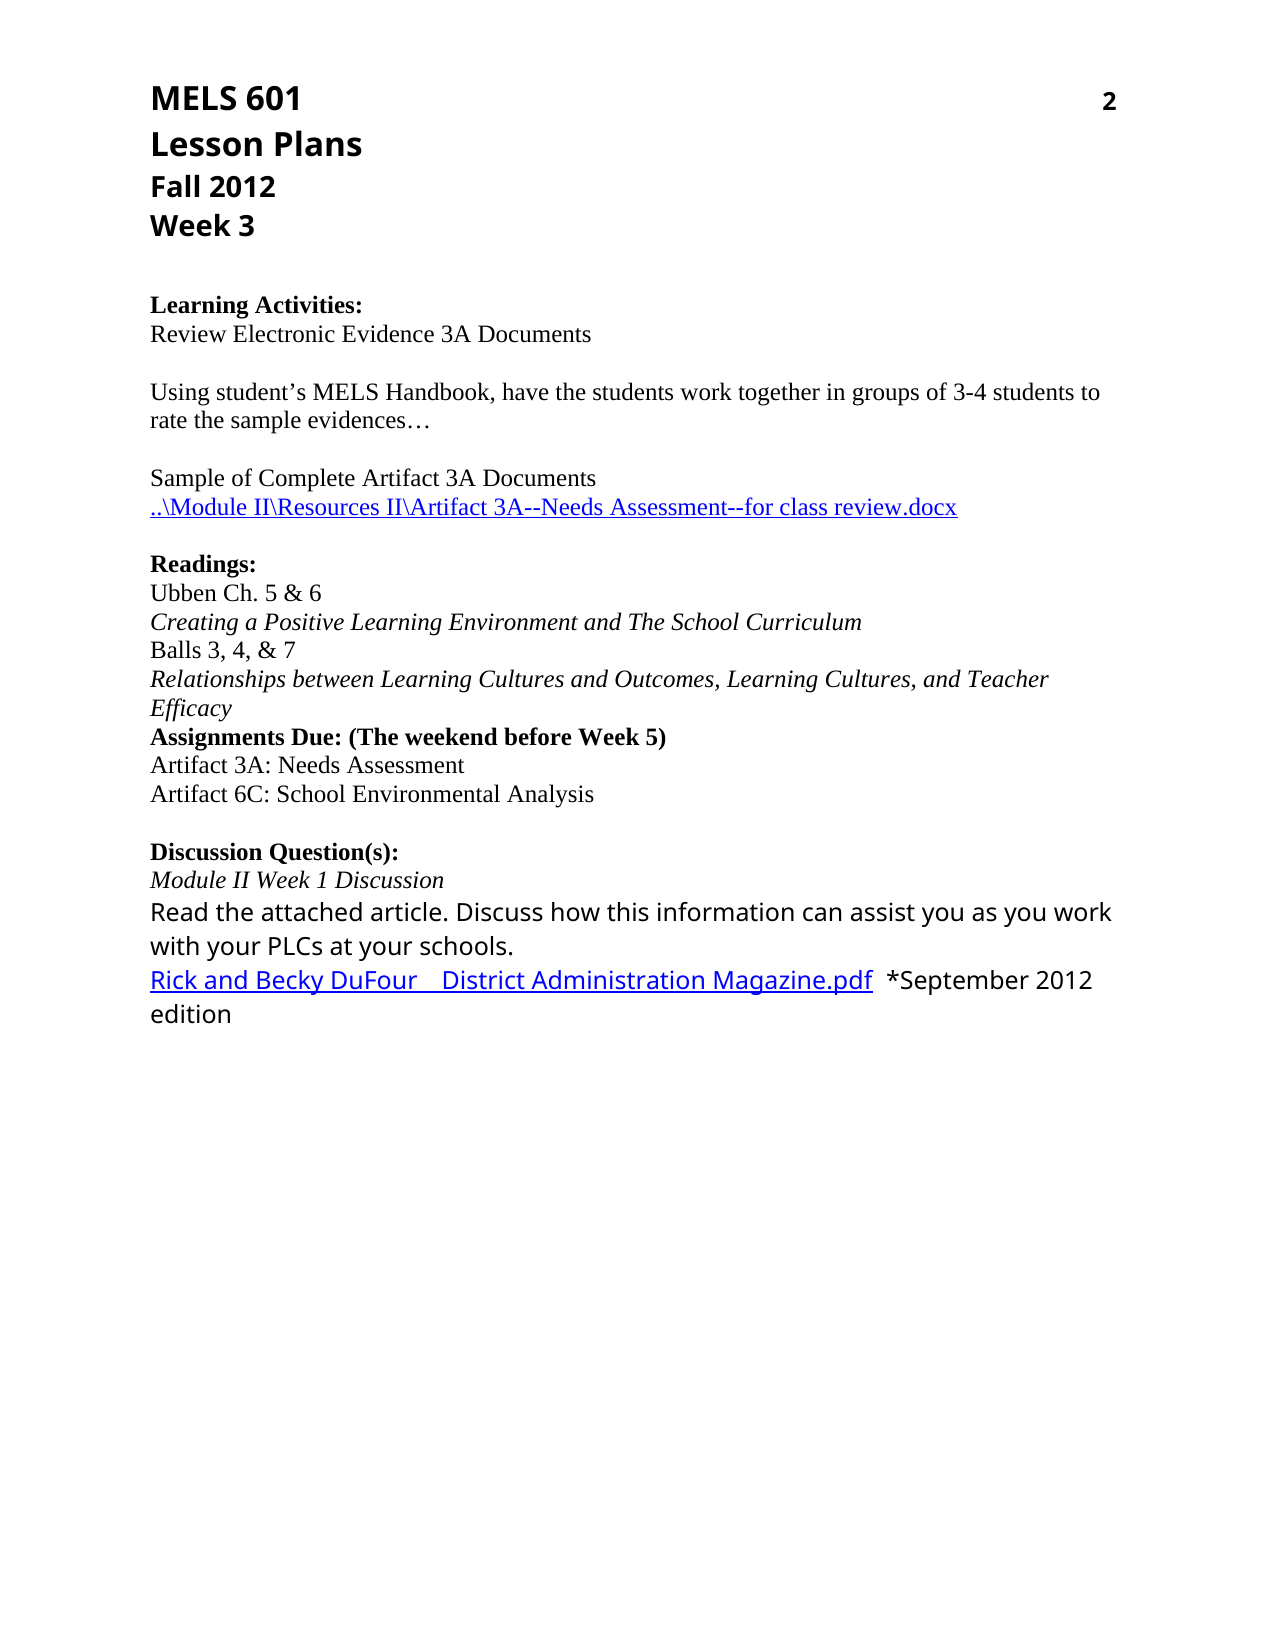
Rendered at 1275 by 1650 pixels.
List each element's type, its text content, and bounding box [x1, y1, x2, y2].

text Creating a Positive Learning Environment and The School Curriculum [150, 607, 1125, 636]
text Artifact 3A: Needs Assessment [150, 751, 1125, 779]
text Assignments Due: (The weekend before Week 5) [150, 722, 1125, 751]
text Review Electronic Evidence 3A Documents [150, 319, 1125, 348]
text Readings: [150, 549, 1125, 578]
text Discussion Question(s): [150, 837, 1125, 866]
text Using student’s MELS Handbook, have the students work together in groups of 3-4 students to rate the sample evidences… [150, 377, 1125, 434]
text Sample of Complete Artifact 3A Documents [150, 463, 1125, 492]
text Balls 3, 4, & 7 [150, 636, 1125, 664]
text Ubben Ch. 5 & 6 [150, 578, 1125, 607]
text Module II Week 1 Discussion [150, 866, 1125, 894]
text Learning Activities: [150, 291, 1125, 319]
text Relationships between Learning Cultures and Outcomes, Learning Cultures, and Teacher Efficacy [150, 664, 1125, 722]
text Read the attached article. Discuss how this information can assist you as you work with your PLCs at your schools. [150, 894, 1125, 962]
text Artifact 6C: School Environmental Analysis [150, 779, 1125, 808]
text ..\Module II\Resources II\Artifact 3A--Needs Assessment--for class review.docx [150, 492, 1125, 521]
text Rick and Becky DuFour _ District Administration Magazine.pdf *September 2012 edition [150, 962, 1125, 1031]
